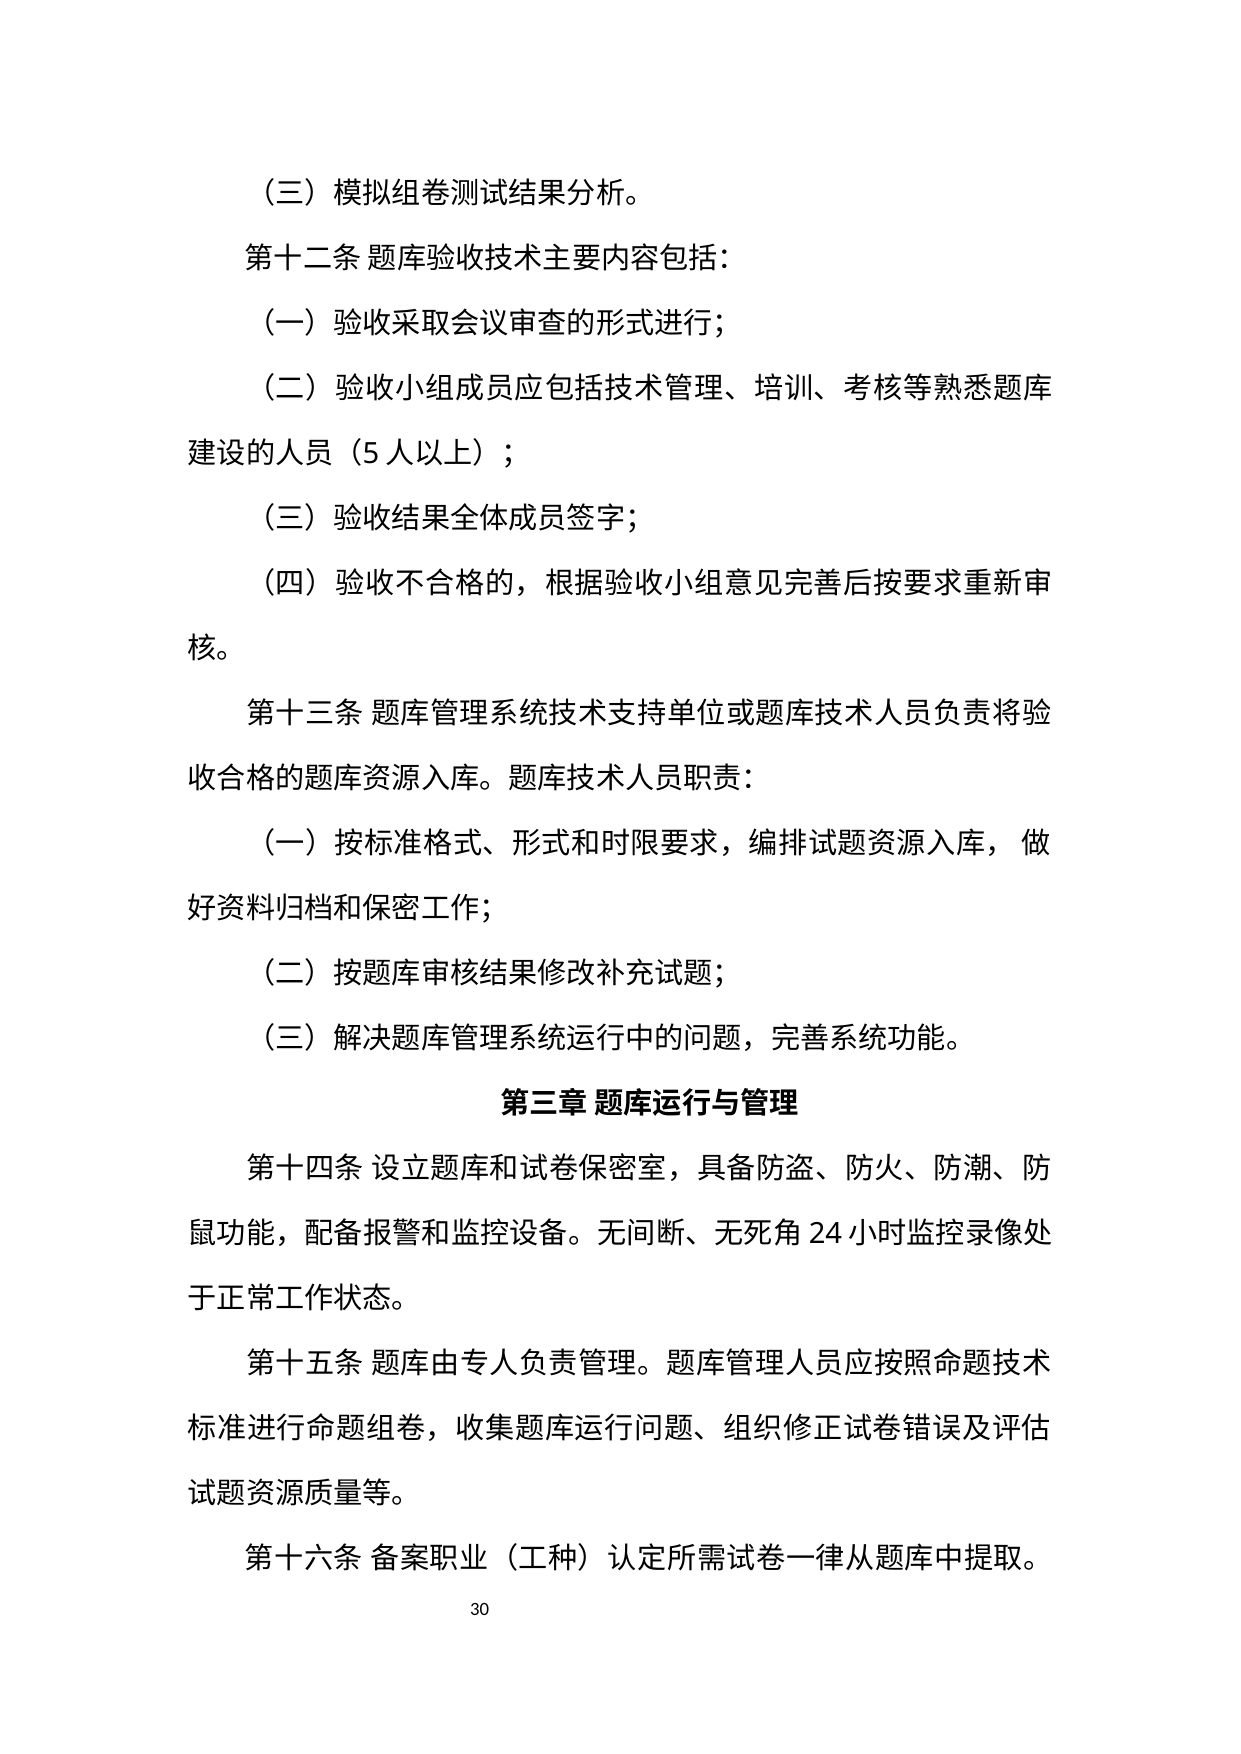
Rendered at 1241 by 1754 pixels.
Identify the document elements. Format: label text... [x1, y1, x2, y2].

text （一）验收采取会议审查的形式进行； [187, 288, 1053, 353]
text （三）解决题库管理系统运行中的问题，完善系统功能。 [187, 1003, 1053, 1068]
text （一）按标准格式、形式和时限要求，编排试题资源入库， 做好资料归档和保密工作； [187, 808, 1053, 938]
text （四）验收不合格的，根据验收小组意见完善后按要求重新审核。 [187, 548, 1053, 678]
text 第十四条 设立题库和试卷保密室，具备防盗、防火、防潮、防鼠功能，配备报警和监控设备。无间断、无死角24小时监控录像处于正常工作状态。 [187, 1133, 1053, 1328]
text 第十五条 题库由专人负责管理。题库管理人员应按照命题技术标准进行命题组卷，收集题库运行问题、组织修正试卷错误及评估试题资源质量等。 [187, 1328, 1053, 1523]
text （三）验收结果全体成员签字； [187, 483, 1053, 548]
text 第十二条 题库验收技术主要内容包括： [187, 223, 1053, 288]
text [187, 1523, 1053, 1588]
text （三）模拟组卷测试结果分析。 [187, 158, 1053, 223]
text 第十三条 题库管理系统技术支持单位或题库技术人员负责将验收合格的题库资源入库。题库技术人员职责： [187, 678, 1053, 808]
text （二）验收小组成员应包括技术管理、培训、考核等熟悉题库建设的人员（5人以上）； [187, 353, 1053, 483]
text （二）按题库审核结果修改补充试题； [187, 938, 1053, 1003]
text 第三章 题库运行与管理 [187, 1068, 1053, 1133]
